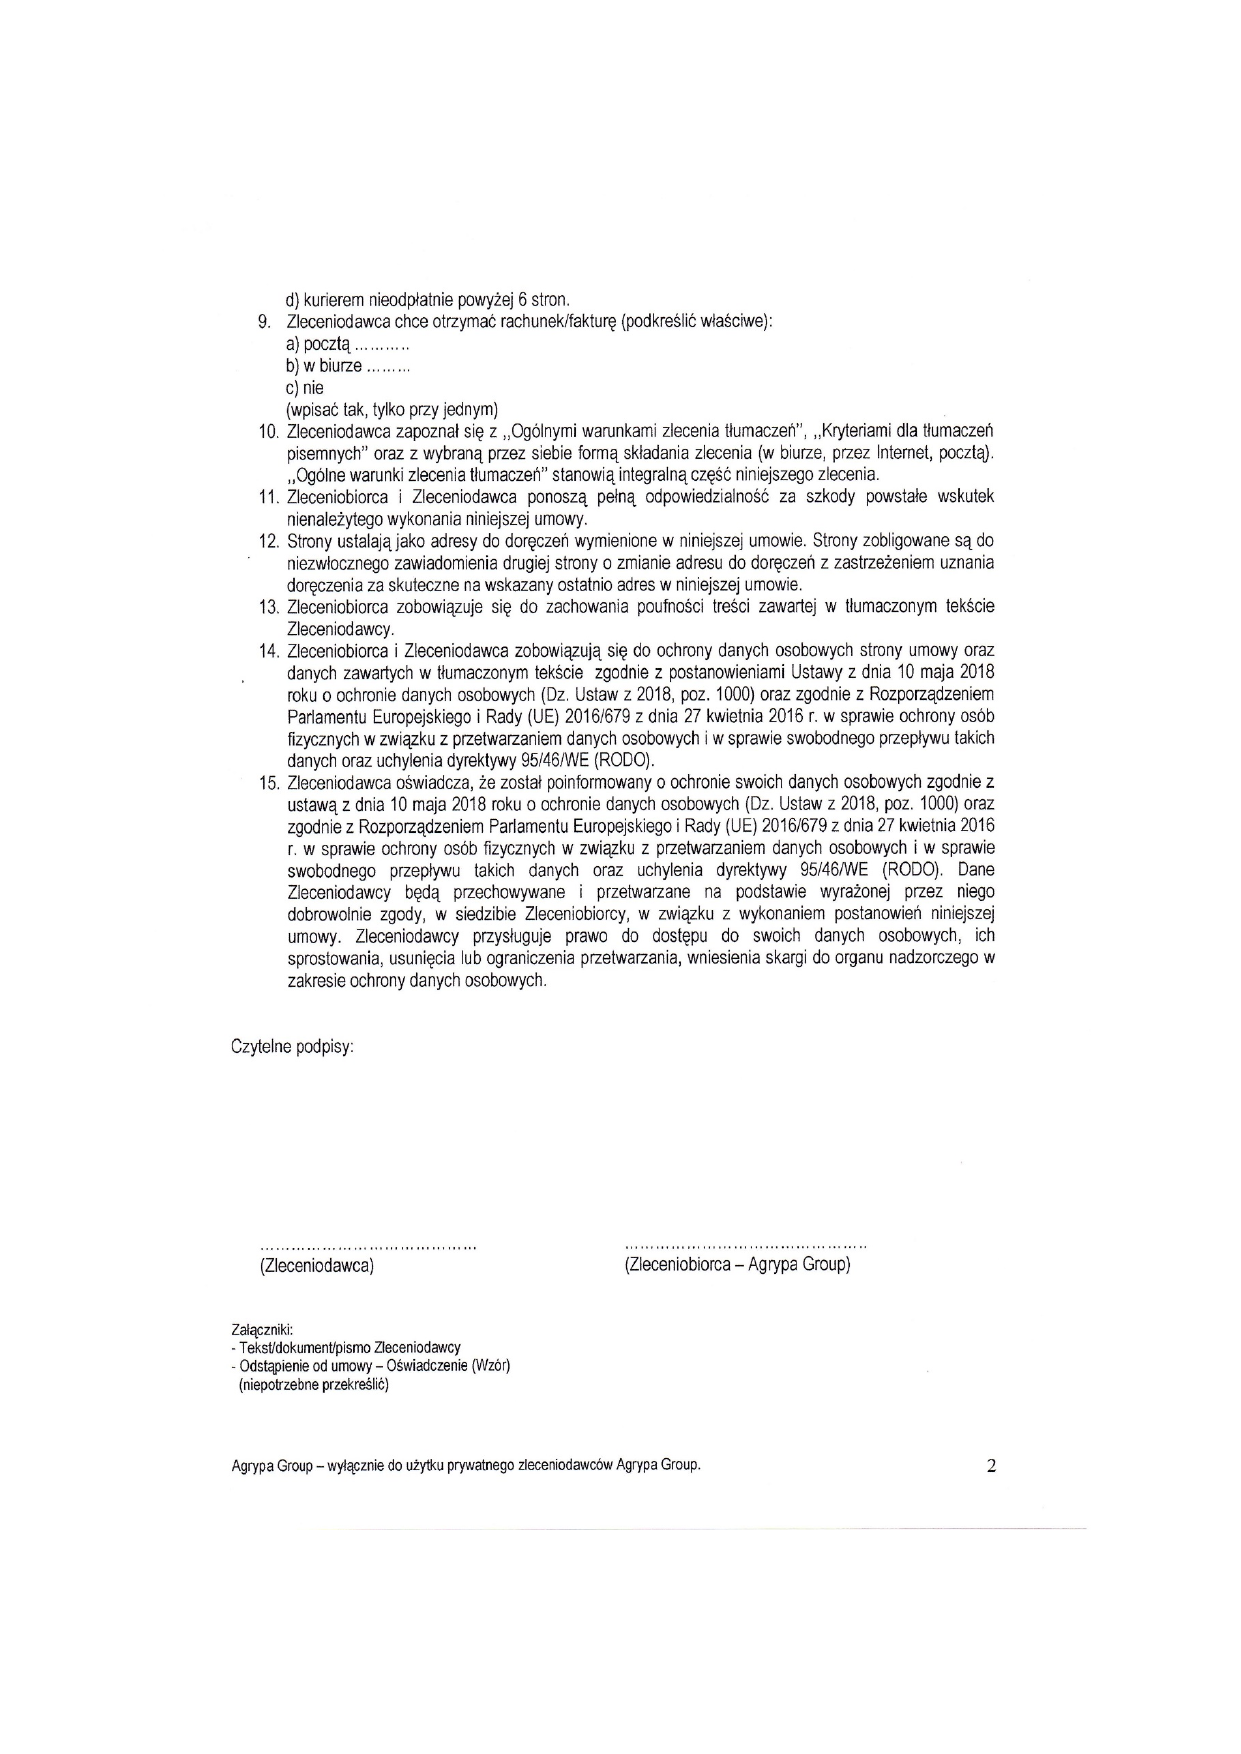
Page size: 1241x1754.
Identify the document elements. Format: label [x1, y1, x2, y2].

picture [147, 194, 1093, 1530]
